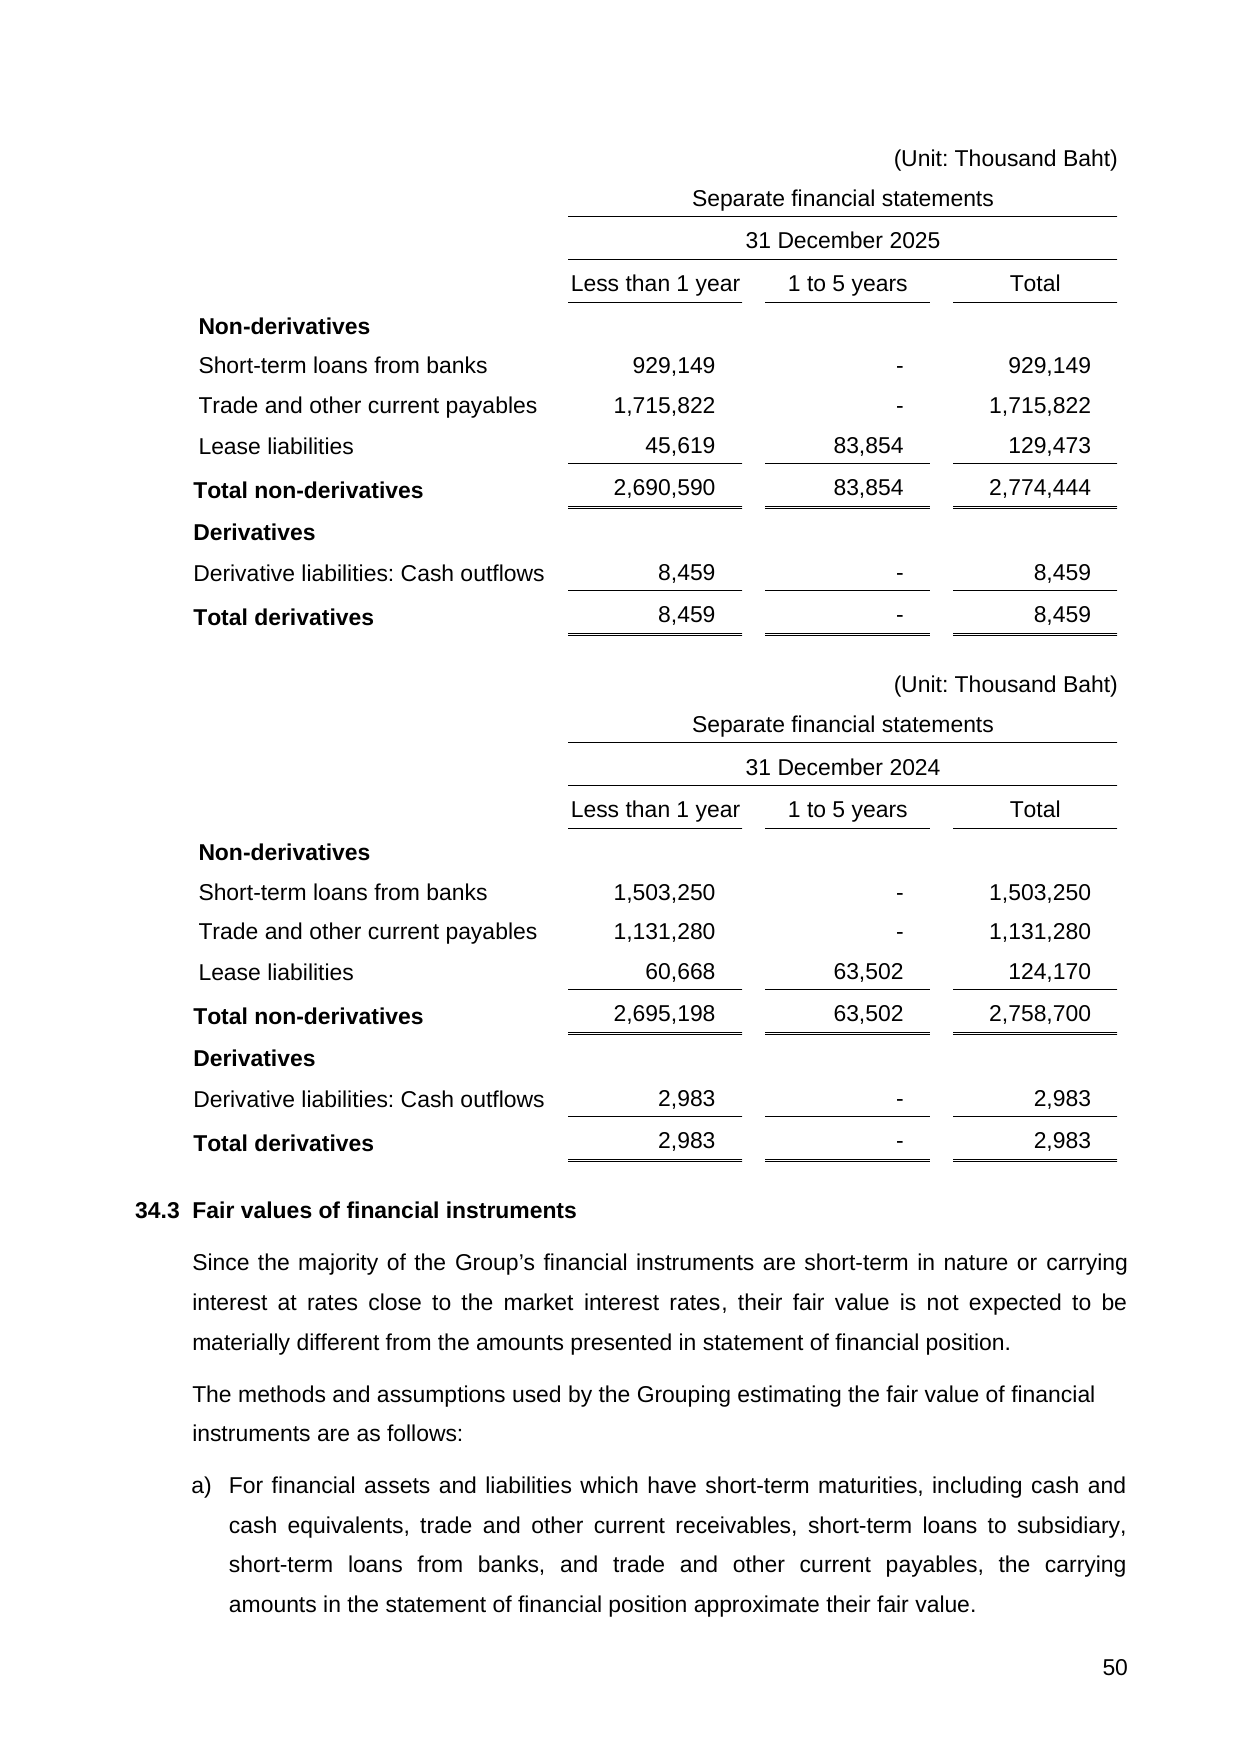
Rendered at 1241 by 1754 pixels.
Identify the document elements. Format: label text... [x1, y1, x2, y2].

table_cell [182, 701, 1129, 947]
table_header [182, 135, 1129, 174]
text The methods and assumptions used by the Grouping estimating the fair value of financial instruments are as follows: [192, 1370, 1128, 1449]
text 34.3 Fair values of financial instruments [135, 1187, 1128, 1227]
text Since the majority of the Group’s financial instruments are short-term in nature or carrying interest at rates close to the market interest rates, their fair value is not expected to be materially different from the amounts presented in statement of financial position. [135, 1239, 1128, 1358]
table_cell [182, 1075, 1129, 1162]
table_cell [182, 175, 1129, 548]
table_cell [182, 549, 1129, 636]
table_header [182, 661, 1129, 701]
list For financial assets and liabilities which have short-term maturities, including cash and cash equivalents, trade and other current receivables, short-term loans to subsidiary, short-term loans from banks, and trade and other current payables, the carrying amounts in the statement of financial position approximate their fair value. [191, 1462, 1128, 1620]
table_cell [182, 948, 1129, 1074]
